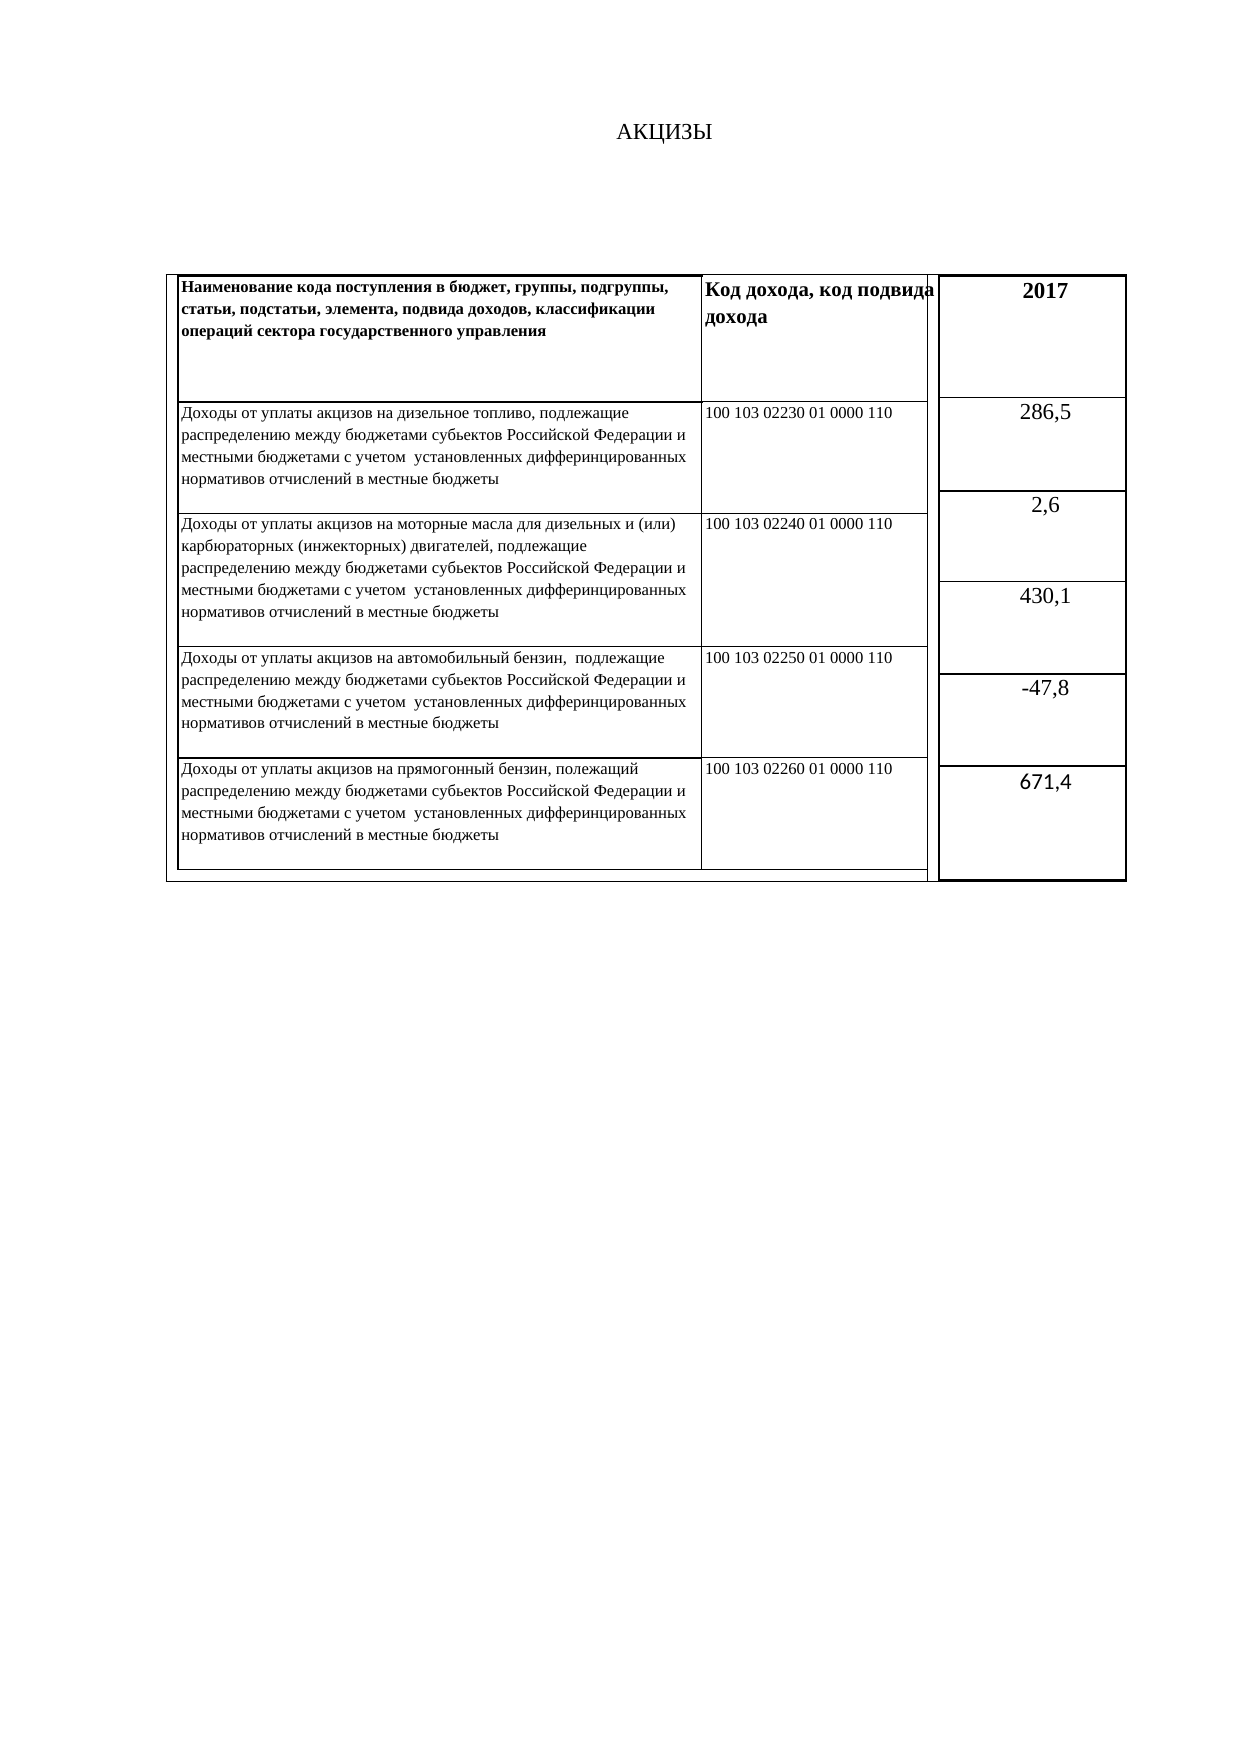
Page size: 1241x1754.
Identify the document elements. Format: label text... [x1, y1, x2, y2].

table_header [167, 275, 927, 881]
table_header [940, 582, 1125, 673]
table_header [940, 675, 1125, 765]
table_header [940, 492, 1125, 581]
table_header [940, 277, 1125, 397]
text АКЦИЗЫ [177, 118, 1152, 144]
table_header [940, 398, 1125, 490]
table_header [928, 275, 938, 881]
table_header [940, 767, 1125, 879]
